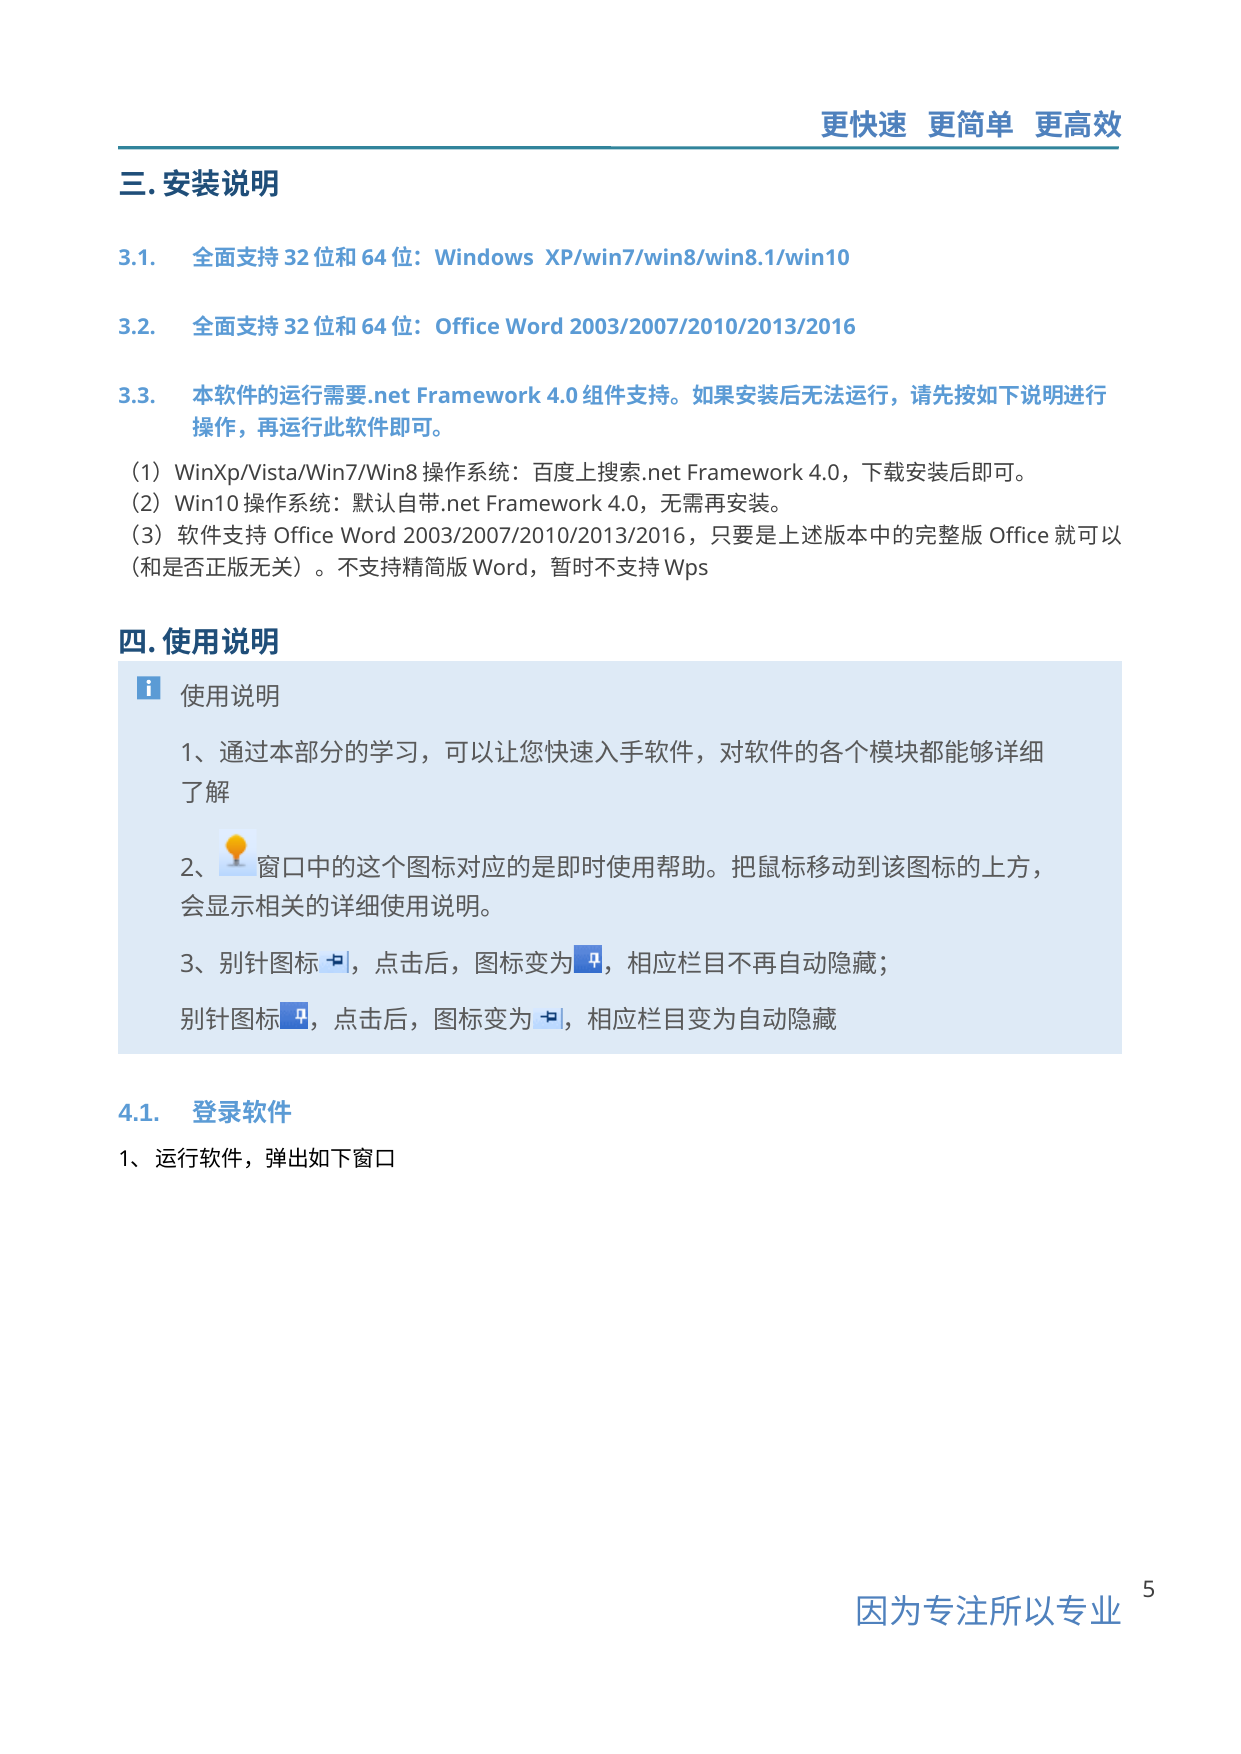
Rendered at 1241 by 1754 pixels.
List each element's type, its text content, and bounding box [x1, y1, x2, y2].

text （3）软件支持Office Word 2003/2007/2010/2013/2016，只要是上述版本中的完整版Office就可以（和是否正版无关）。不支持精简版Word，暂时不支持Wps [118, 518, 1122, 582]
picture [219, 829, 257, 876]
picture [533, 1008, 563, 1029]
text （2）Win10操作系统：默认自带.net Framework 4.0，无需再安装。 [118, 486, 1122, 518]
subtitle 登录软件 [118, 1092, 1122, 1128]
table_header [118, 661, 180, 1054]
subtitle 安装说明 [118, 160, 1122, 202]
subtitle 全面支持32位和64位：Office Word 2003/2007/2010/2013/2016 [118, 309, 1122, 341]
subtitle 全面支持32位和64位：Windows XP/win7/win8/win8.1/win10 [118, 240, 1122, 272]
list 运行软件，弹出如下窗口 [118, 1141, 1122, 1172]
picture [319, 951, 349, 973]
table_header 使用说明 1、通过本部分的学习，可以让您快速入手软件，对软件的各个模块都能够详细了解 2、窗口中的这个图标对应的是即时使用帮助。把鼠标移动到该图标的上方，会显示相关的详细使用说明。 3、别针图标，点击后，图标变为，相应栏目不再自动隐藏； 别针图标，点击后，图标变为，相应栏目变为自动隐藏 [180, 661, 1122, 1054]
text 使用说明 [118, 619, 1122, 661]
text （1）WinXp/Vista/Win7/Win8操作系统：百度上搜索.net Framework 4.0，下载安装后即可。 [118, 454, 1122, 486]
picture [280, 1002, 308, 1029]
picture [573, 945, 602, 973]
subtitle 本软件的运行需要.net Framework 4.0组件支持。如果安装后无法运行，请先按如下说明进行操作，再运行此软件即可。 [118, 378, 1122, 442]
